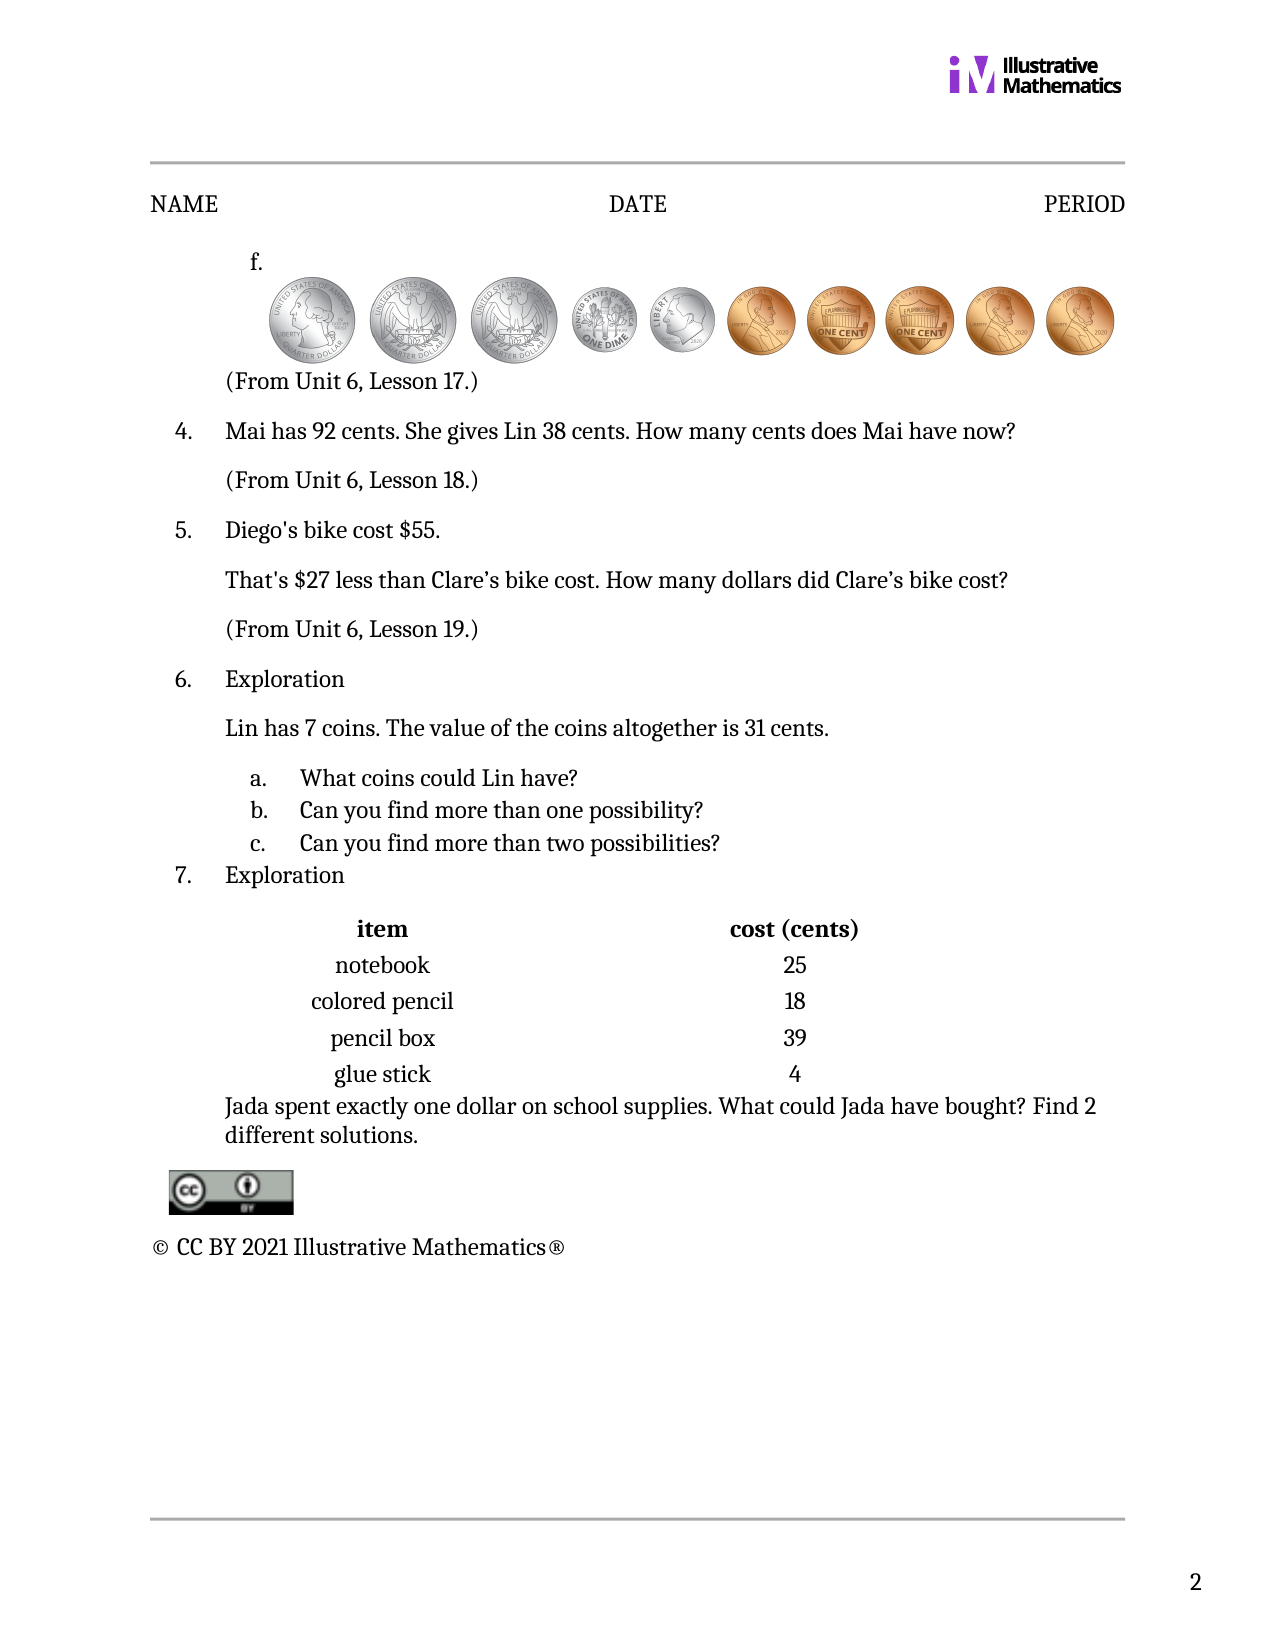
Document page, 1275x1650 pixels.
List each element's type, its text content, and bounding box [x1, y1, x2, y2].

list (From Unit 6, Lesson 17.) [175, 367, 1125, 396]
list That's $27 less than Clare’s bike cost. How many dollars did Clare’s bike cost? [175, 566, 1125, 594]
text © CC BY 2021 Illustrative Mathematics® [150, 1233, 1125, 1262]
table_cell pencil box [139, 1020, 551, 1056]
table_cell colored pencil [139, 984, 551, 1020]
list Diego's bike cost $55. [175, 516, 1125, 545]
picture [268, 276, 1115, 364]
table_cell 25 [551, 947, 964, 983]
table_header cost (cents) [551, 911, 964, 947]
list Exploration [175, 861, 1125, 890]
picture [168, 1170, 294, 1215]
list What coins could Lin have? [250, 764, 1125, 793]
table_cell glue stick [139, 1056, 551, 1092]
table_cell 18 [551, 984, 964, 1020]
table_header item [139, 911, 551, 947]
list (From Unit 6, Lesson 18.) [175, 466, 1125, 495]
table_cell notebook [139, 947, 551, 983]
list (From Unit 6, Lesson 19.) [175, 615, 1125, 644]
list Can you find more than two possibilities? [250, 829, 1125, 858]
table_cell 39 [551, 1020, 964, 1056]
list Mai has 92 cents. She gives Lin 38 cents. How many cents does Mai have now? [175, 417, 1125, 446]
list Can you find more than one possibility? [250, 796, 1125, 825]
list Jada spent exactly one dollar on school supplies. What could Jada have bought? Find 2 different solutions. [175, 1092, 1125, 1150]
list Exploration [175, 665, 1125, 693]
table_cell 4 [551, 1056, 964, 1092]
list Lin has 7 coins. The value of the coins altogether is 31 cents. [175, 714, 1125, 743]
picture [949, 55, 1121, 93]
